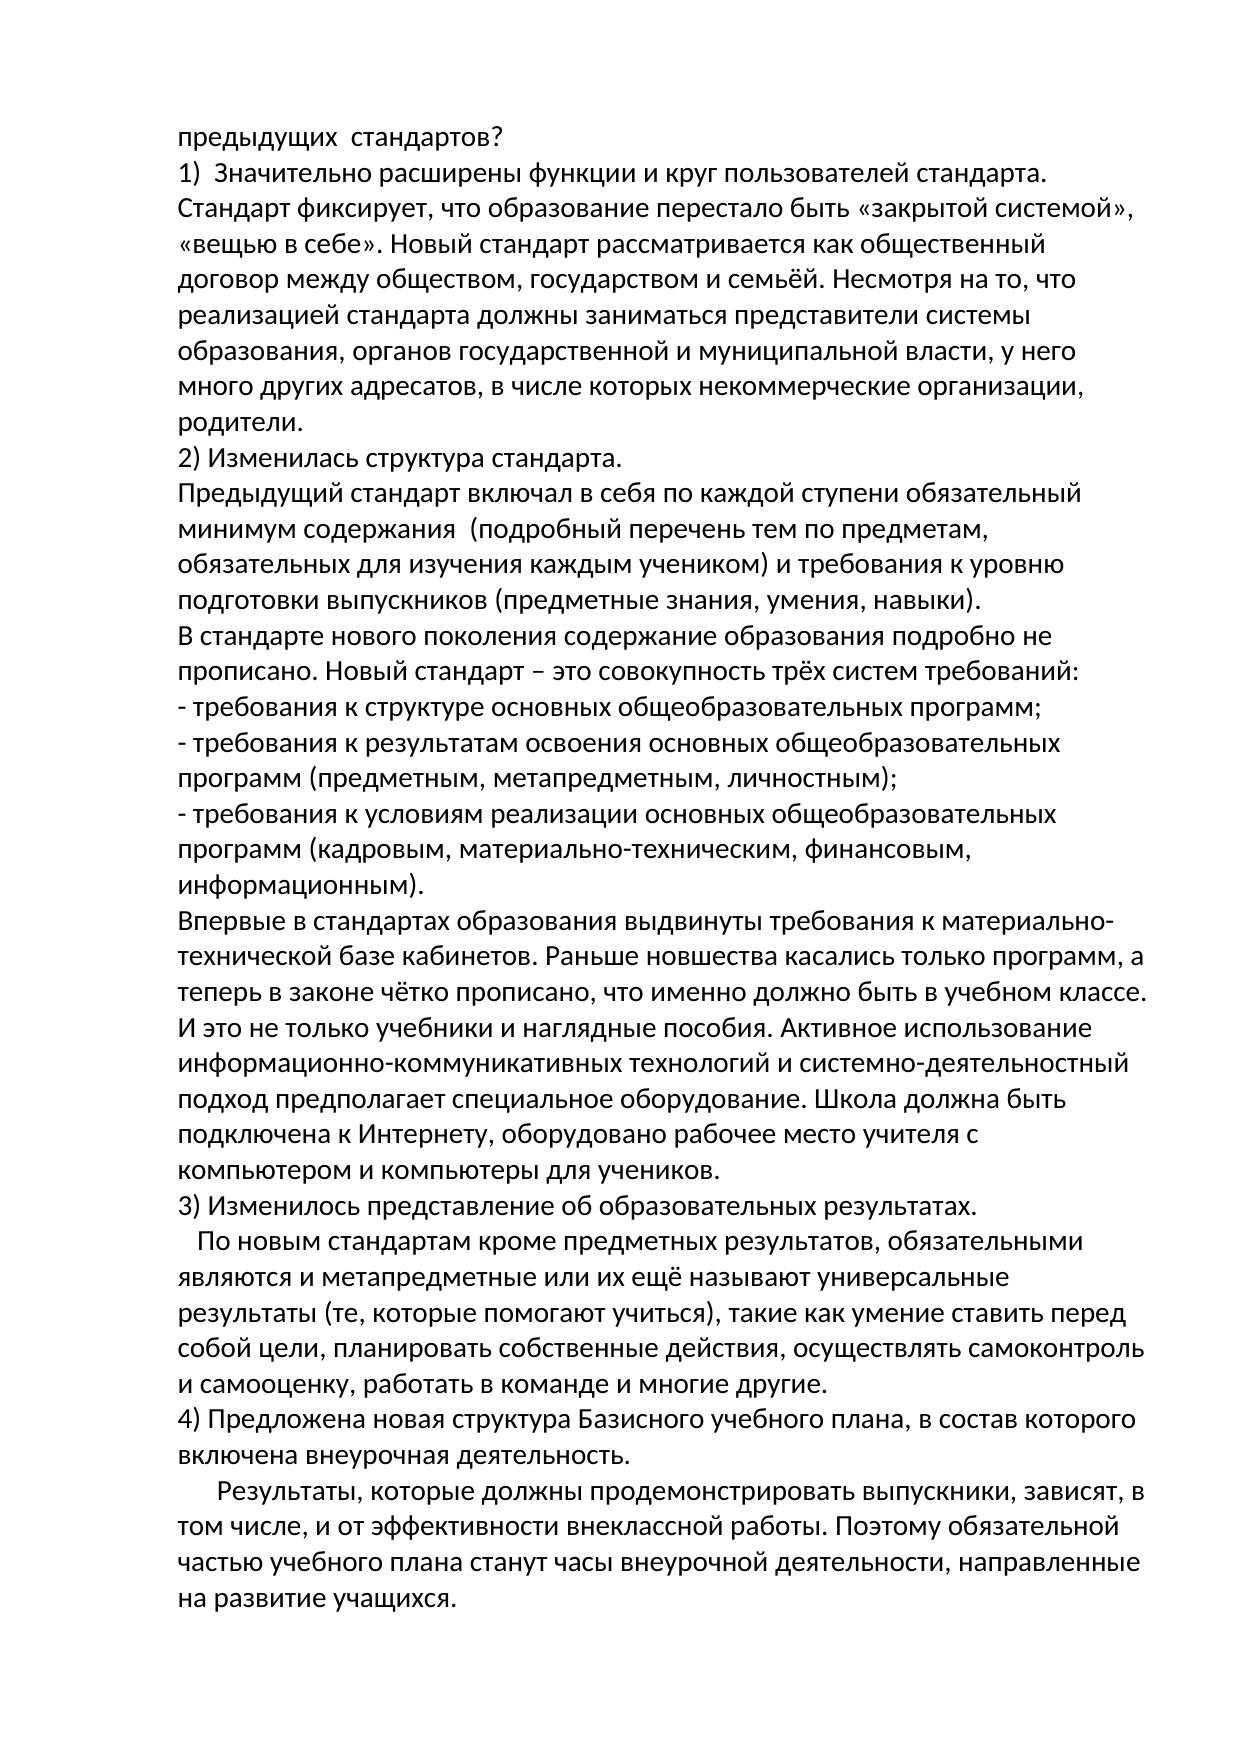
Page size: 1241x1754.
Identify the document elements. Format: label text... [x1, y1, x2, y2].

text Стандарт фиксирует, что образование перестало быть «закрытой системой», «вещью в себе». Новый стандарт рассматривается как общественный договор между обществом, государством и семьёй. Несмотря на то, что реализацией стандарта должны заниматься представители системы образования, органов государственной и муниципальной власти, у него много других адресатов, в числе которых некоммерческие организации, родители. [177, 189, 1152, 439]
text Впервые в стандартах образования выдвинуты требования к материально-технической базе кабинетов. Раньше новшества касались только программ, а теперь в законе чётко прописано, что именно должно быть в учебном классе. И это не только учебники и наглядные пособия. Активное использование информационно-коммуникативных технологий и системно-деятельностный подход предполагает специальное оборудование. Школа должна быть подключена к Интернету, оборудовано рабочее место учителя с компьютером и компьютеры для учеников. [177, 902, 1152, 1187]
text - требования к структуре основных общеобразовательных программ; [177, 688, 1152, 724]
text 1) Значительно расширены функции и круг пользователей стандарта. [177, 154, 1152, 189]
text 4) Предложена новая структура Базисного учебного плана, в состав которого включена внеурочная деятельность. [177, 1401, 1152, 1472]
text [177, 118, 1152, 154]
text В стандарте нового поколения содержание образования подробно не прописано. Новый стандарт – это совокупность трёх систем требований: [177, 617, 1152, 688]
text 3) Изменилось представление об образовательных результатах. [177, 1187, 1152, 1222]
text По новым стандартам кроме предметных результатов, обязательными являются и метапредметные или их ещё называют универсальные результаты (те, которые помогают учиться), такие как умение ставить перед собой цели, планировать собственные действия, осуществлять самоконтроль и самооценку, работать в команде и многие другие. [177, 1222, 1152, 1401]
text 2) Изменилась структура стандарта. [177, 439, 1152, 474]
text - требования к результатам освоения основных общеобразовательных программ (предметным, метапредметным, личностным); [177, 724, 1152, 795]
text Результаты, которые должны продемонстрировать выпускники, зависят, в том числе, и от эффективности внеклассной работы. Поэтому обязательной частью учебного плана станут часы внеурочной деятельности, направленные на развитие учащихся. [177, 1472, 1152, 1614]
text Предыдущий стандарт включал в себя по каждой ступени обязательный минимум содержания (подробный перечень тем по предметам, обязательных для изучения каждым учеником) и требования к уровню подготовки выпускников (предметные знания, умения, навыки). [177, 474, 1152, 617]
text - требования к условиям реализации основных общеобразовательных программ (кадровым, материально-техническим, финансовым, информационным). [177, 795, 1152, 902]
